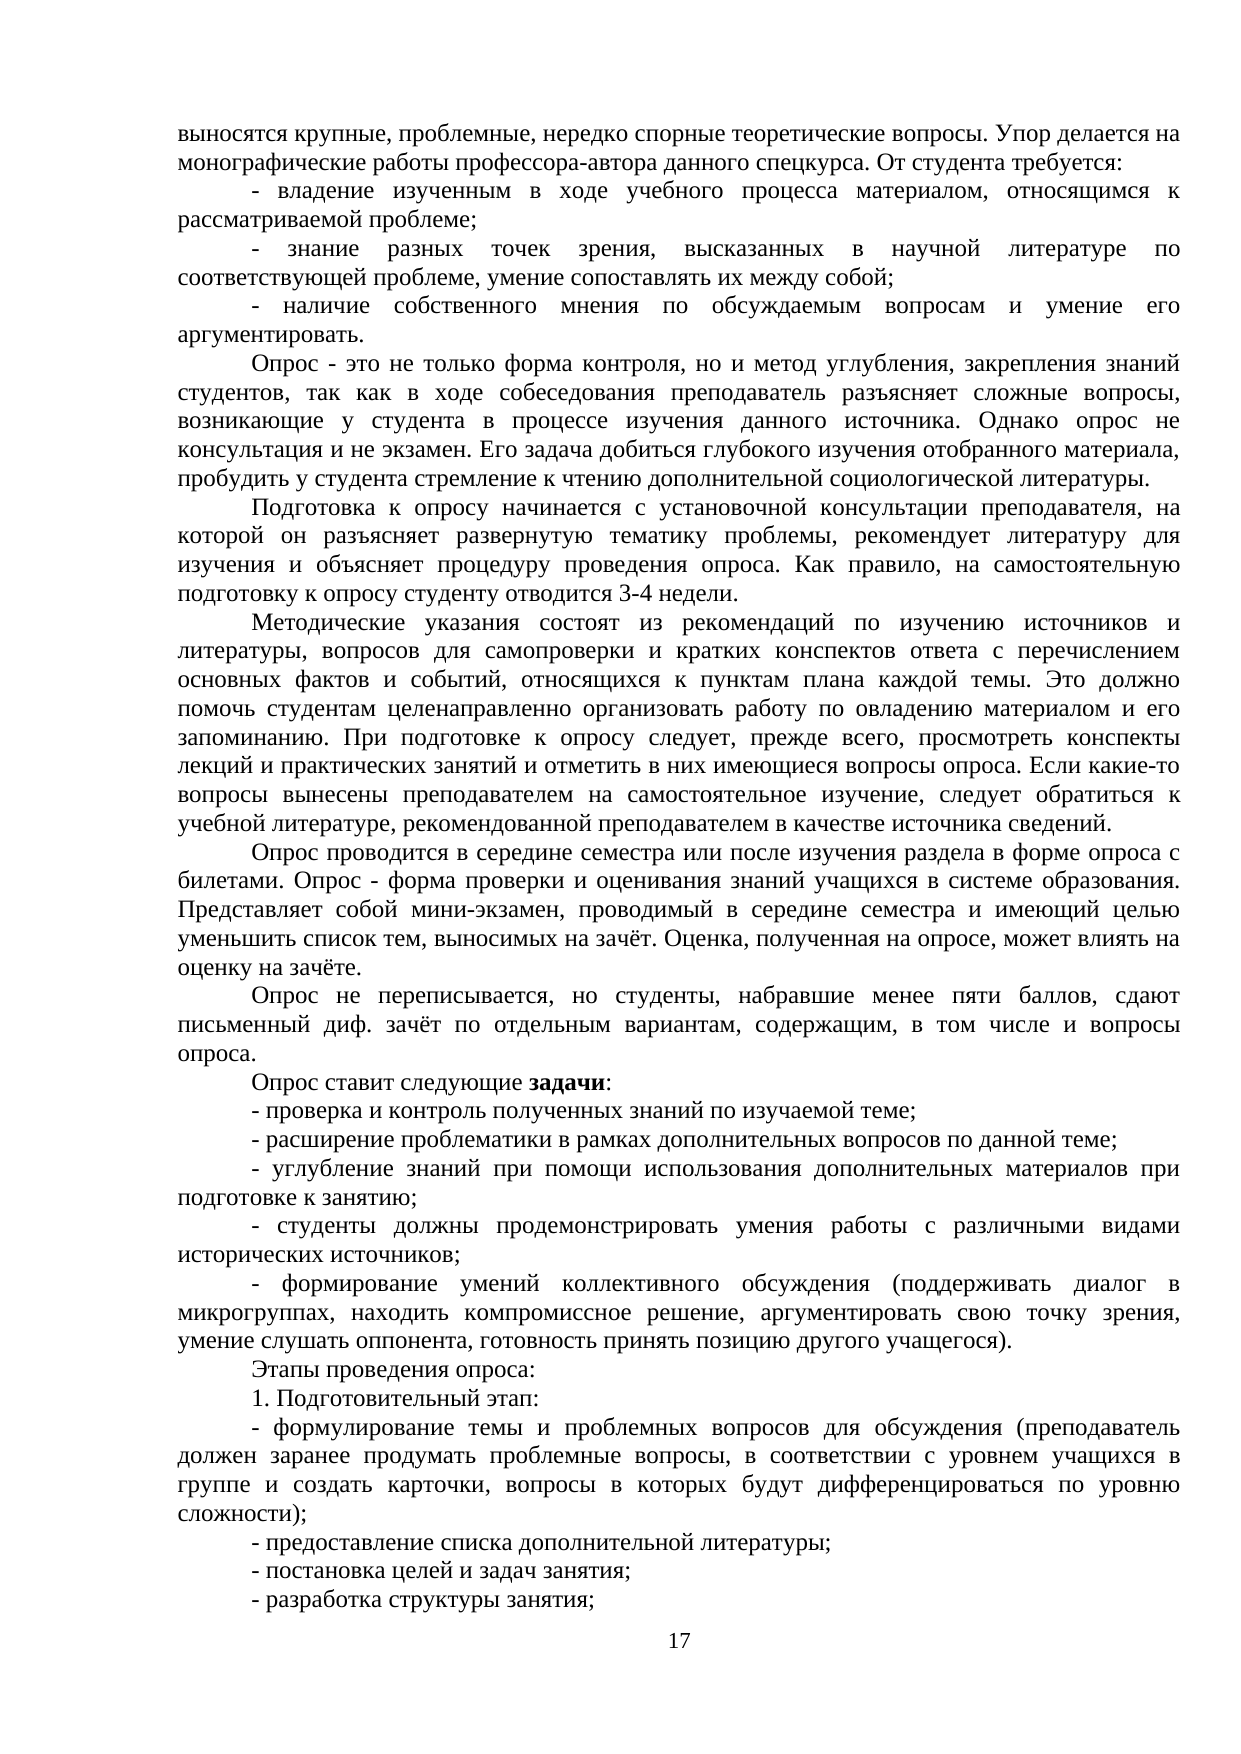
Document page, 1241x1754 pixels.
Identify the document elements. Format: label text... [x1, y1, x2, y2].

text - владение изученным в ходе учебного процесса материалом, относящимся к рассматриваемой проблеме; [177, 176, 1181, 233]
text Методические указания состоят из рекомендаций по изучению источников и литературы, вопросов для самопроверки и кратких конспектов ответа с перечислением основных фактов и событий, относящихся к пунктам плана каждой темы. Это должно помочь студентам целенаправленно организовать работу по овладению материалом и его запоминанию. При подготовке к опросу следует, прежде всего, просмотреть конспекты лекций и практических занятий и отметить в них имеющиеся вопросы опроса. Если какие-то вопросы вынесены преподавателем на самостоятельное изучение, следует обратиться к учебной литературе, рекомендованной преподавателем в качестве источника сведений. [177, 607, 1181, 837]
text - формулирование темы и проблемных вопросов для обсуждения (преподаватель должен заранее продумать проблемные вопросы, в соответствии с уровнем учащихся в группе и создать карточки, вопросы в которых будут дифференцироваться по уровню сложности); [177, 1412, 1181, 1527]
text - знание разных точек зрения, высказанных в научной литературе по соответствующей проблеме, умение сопоставлять их между собой; [177, 233, 1181, 291]
text Опрос ставит следующие задачи: [177, 1067, 1181, 1096]
text - расширение проблематики в рамках дополнительных вопросов по данной теме; [177, 1124, 1181, 1153]
text - углубление знаний при помощи использования дополнительных материалов при подготовке к занятию; [177, 1153, 1181, 1211]
text - постановка целей и задач занятия; [177, 1556, 1181, 1584]
text - проверка и контроль полученных знаний по изучаемой теме; [177, 1096, 1181, 1124]
text Опрос проводится в середине семестра или после изучения раздела в форме опроса с билетами. Опрос - форма проверки и оценивания знаний учащихся в системе образования. Представляет собой мини-экзамен, проводимый в середине семестра и имеющий целью уменьшить список тем, выносимых на зачёт. Оценка, полученная на опросе, может влиять на оценку на зачёте. [177, 837, 1181, 981]
text Подготовка к опросу начинается с установочной консультации преподавателя, на которой он разъясняет развернутую тематику проблемы, рекомендует литературу для изучения и объясняет процедуру проведения опроса. Как правило, на самостоятельную подготовку к опросу студенту отводится 3-4 недели. [177, 492, 1181, 607]
text - предоставление списка дополнительной литературы; [177, 1527, 1181, 1556]
text - разработка структуры занятия; [177, 1584, 1181, 1613]
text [177, 118, 1181, 176]
text - наличие собственного мнения по обсуждаемым вопросам и умение его аргументировать. [177, 291, 1181, 348]
text - студенты должны продемонстрировать умения работы с различными видами исторических источников; [177, 1211, 1181, 1268]
text Этапы проведения опроса: [177, 1354, 1181, 1383]
text Опрос - это не только форма контроля, но и метод углубления, закрепления знаний студентов, так как в ходе собеседования преподаватель разъясняет сложные вопросы, возникающие у студента в процессе изучения данного источника. Однако опрос не консультация и не экзамен. Его задача добиться глубокого изучения отобранного материала, пробудить у студента стремление к чтению дополнительной социологической литературы. [177, 348, 1181, 492]
text Опрос не переписывается, но студенты, набравшие менее пяти баллов, сдают письменный диф. зачёт по отдельным вариантам, содержащим, в том числе и вопросы опроса. [177, 981, 1181, 1067]
text - формирование умений коллективного обсуждения (поддерживать диалог в микрогруппах, находить компромиссное решение, аргументировать свою точку зрения, умение слушать оппонента, готовность принять позицию другого учащегося). [177, 1268, 1181, 1354]
text 1. Подготовительный этап: [177, 1383, 1181, 1412]
